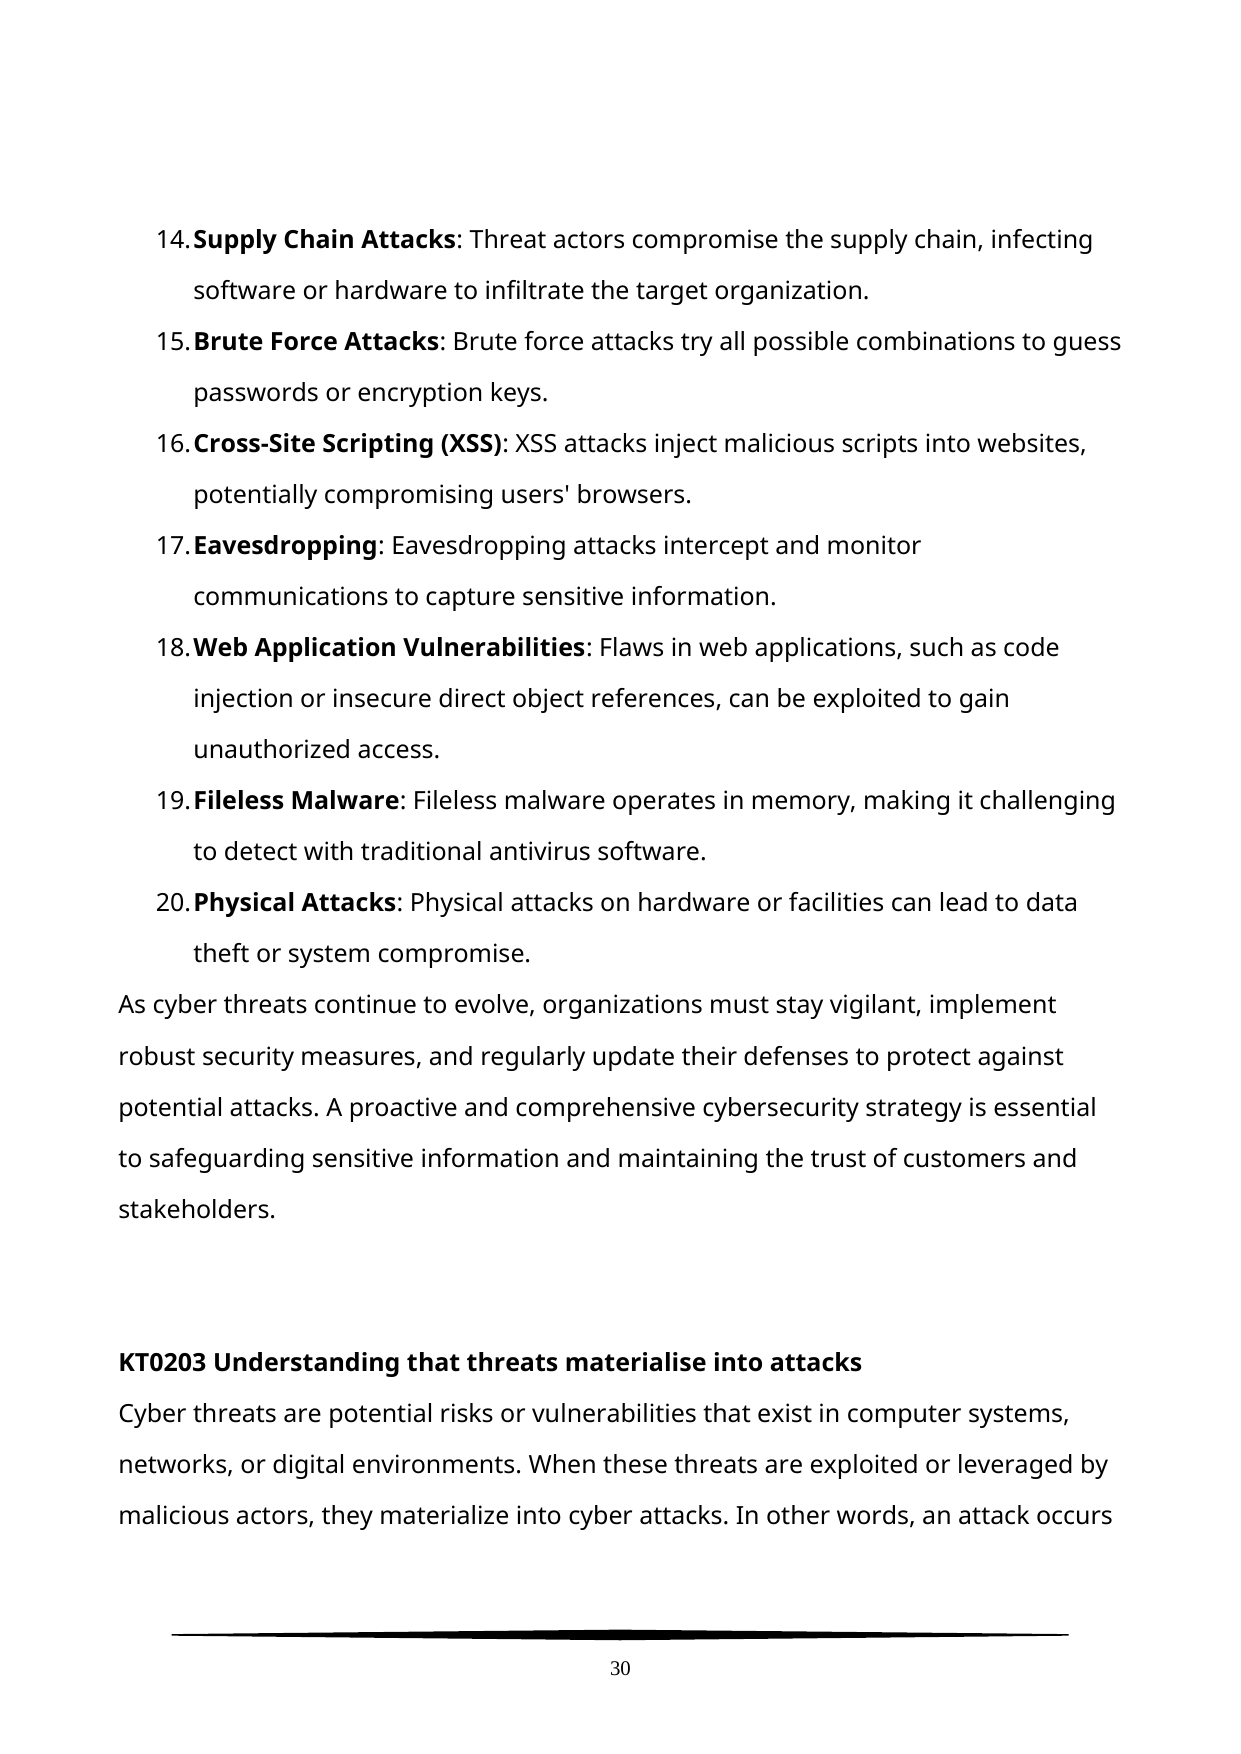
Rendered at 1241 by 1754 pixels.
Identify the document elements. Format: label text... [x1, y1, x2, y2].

list Fileless Malware: Fileless malware operates in memory, making it challenging to detect with traditional antivirus software. [156, 783, 1122, 868]
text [118, 1396, 1122, 1532]
list Cross-Site Scripting (XSS): XSS attacks inject malicious scripts into websites, potentially compromising users' browsers. [156, 426, 1122, 511]
text As cyber threats continue to evolve, organizations must stay vigilant, implement robust security measures, and regularly update their defenses to protect against potential attacks. A proactive and comprehensive cybersecurity strategy is essential to safeguarding sensitive information and maintaining the trust of customers and stakeholders. [118, 987, 1122, 1225]
list Eavesdropping: Eavesdropping attacks intercept and monitor communications to capture sensitive information. [156, 528, 1122, 613]
list Supply Chain Attacks: Threat actors compromise the supply chain, infecting software or hardware to infiltrate the target organization. [156, 222, 1122, 307]
list Web Application Vulnerabilities: Flaws in web applications, such as code injection or insecure direct object references, can be exploited to gain unauthorized access. [156, 630, 1122, 766]
list Brute Force Attacks: Brute force attacks try all possible combinations to guess passwords or encryption keys. [156, 324, 1122, 409]
text KT0203 Understanding that threats materialise into attacks [118, 1344, 1122, 1378]
list Physical Attacks: Physical attacks on hardware or facilities can lead to data theft or system compromise. [156, 885, 1122, 970]
